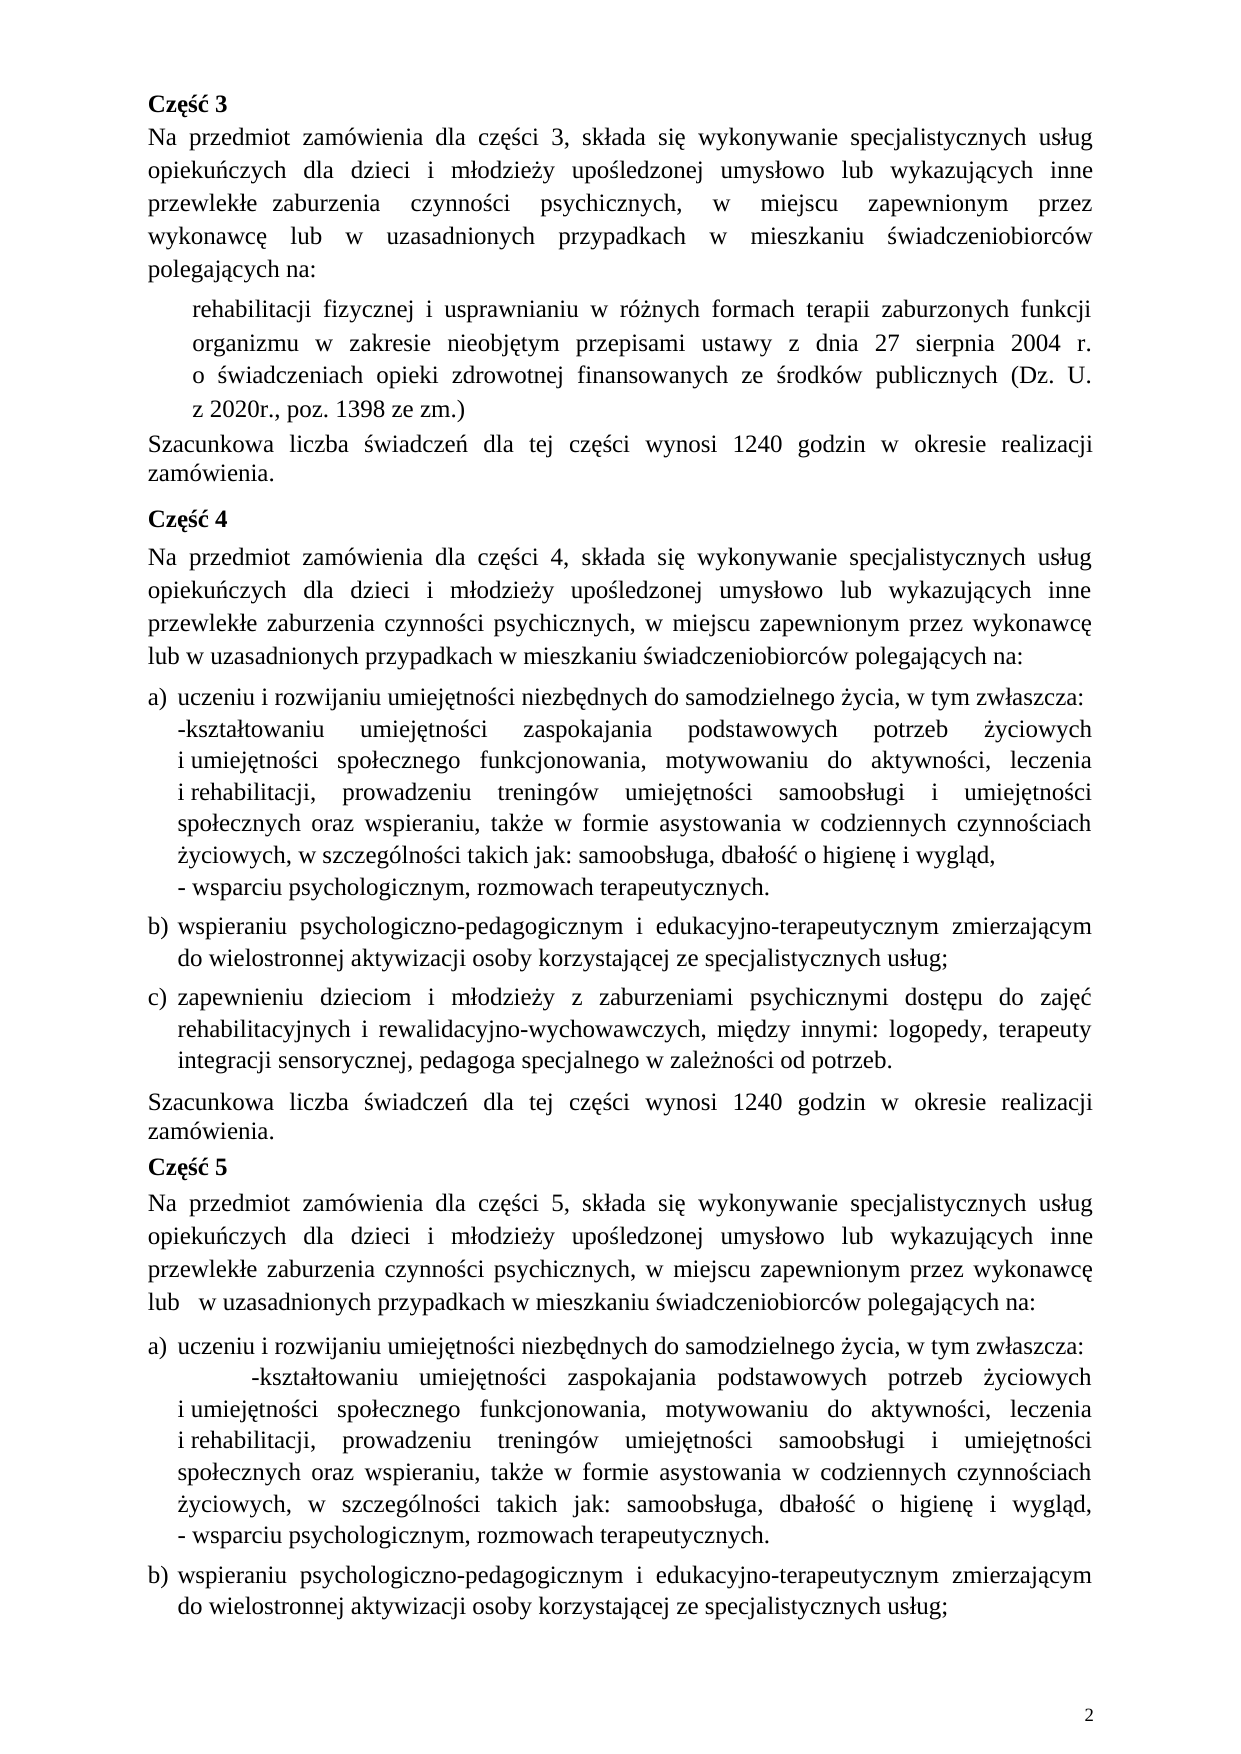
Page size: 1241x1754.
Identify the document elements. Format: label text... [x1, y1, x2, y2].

text Na przedmiot zamówienia dla części 4, składa się wykonywanie specjalistycznych usług opiekuńczych dla dzieci i młodzieży upośledzonej umysłowo lub wykazujących inne przewlekłe zaburzenia czynności psychicznych, w miejscu zapewnionym przez wykonawcę lub w uzasadnionych przypadkach w mieszkaniu świadczeniobiorców polegających na: [148, 542, 1092, 670]
text -kształtowaniu umiejętności zaspokajania podstawowych potrzeb życiowych i umiejętności społecznego funkcjonowania, motywowaniu do aktywności, leczenia i rehabilitacji, prowadzeniu treningów umiejętności samoobsługi i umiejętności społecznych oraz wspieraniu, także w formie asystowania w codziennych czynnościach życiowych, w szczególności takich jak: samoobsługa, dbałość o higienę i wygląd, [177, 714, 1092, 869]
text Szacunkowa liczba świadczeń dla tej części wynosi 1240 godzin w okresie realizacji zamówienia. [148, 429, 1094, 487]
list wspieraniu psychologiczno-pedagogicznym i edukacyjno-terapeutycznym zmierzającym do wielostronnej aktywizacji osoby korzystającej ze specjalistycznych usług; [148, 911, 1092, 971]
text Część 4 [148, 504, 1094, 532]
text - wsparciu psychologicznym, rozmowach terapeutycznych. [177, 872, 1092, 900]
text Na przedmiot zamówienia dla części 5, składa się wykonywanie specjalistycznych usług opiekuńczych dla dzieci i młodzieży upośledzonej umysłowo lub wykazujących inne przewlekłe zaburzenia czynności psychicznych, w miejscu zapewnionym przez wykonawcę lub w uzasadnionych przypadkach w mieszkaniu świadczeniobiorców polegających na: [148, 1188, 1094, 1316]
list wspieraniu psychologiczno-pedagogicznym i edukacyjno-terapeutycznym zmierzającym do wielostronnej aktywizacji osoby korzystającej ze specjalistycznych usług; [148, 1560, 1092, 1620]
text Szacunkowa liczba świadczeń dla tej części wynosi 1240 godzin w okresie realizacji zamówienia. [148, 1087, 1094, 1145]
list uczeniu i rozwijaniu umiejętności niezbędnych do samodzielnego życia, w tym zwłaszcza: [148, 682, 1092, 711]
text Część 3 [148, 89, 1094, 117]
list uczeniu i rozwijaniu umiejętności niezbędnych do samodzielnego życia, w tym zwłaszcza: [148, 1331, 1092, 1360]
text -kształtowaniu umiejętności zaspokajania podstawowych potrzeb życiowych i umiejętności społecznego funkcjonowania, motywowaniu do aktywności, leczenia i rehabilitacji, prowadzeniu treningów umiejętności samoobsługi i umiejętności społecznych oraz wspieraniu, także w formie asystowania w codziennych czynnościach życiowych, w szczególności takich jak: samoobsługa, dbałość o higienę i wygląd, - wsparciu psychologicznym, rozmowach terapeutycznych. [148, 1362, 1092, 1549]
list zapewnieniu dzieciom i młodzieży z zaburzeniami psychicznymi dostępu do zajęć rehabilitacyjnych i rewalidacyjno-wychowawczych, między innymi: logopedy, terapeuty integracji sensorycznej, pedagoga specjalnego w zależności od potrzeb. [148, 982, 1092, 1074]
text Część 5 [148, 1152, 1094, 1181]
text Na przedmiot zamówienia dla części 3, składa się wykonywanie specjalistycznych usług opiekuńczych dla dzieci i młodzieży upośledzonej umysłowo lub wykazujących inne przewlekłe zaburzenia czynności psychicznych, w miejscu zapewnionym przez wykonawcę lub w uzasadnionych przypadkach w mieszkaniu świadczeniobiorców polegających na: [148, 122, 1094, 283]
